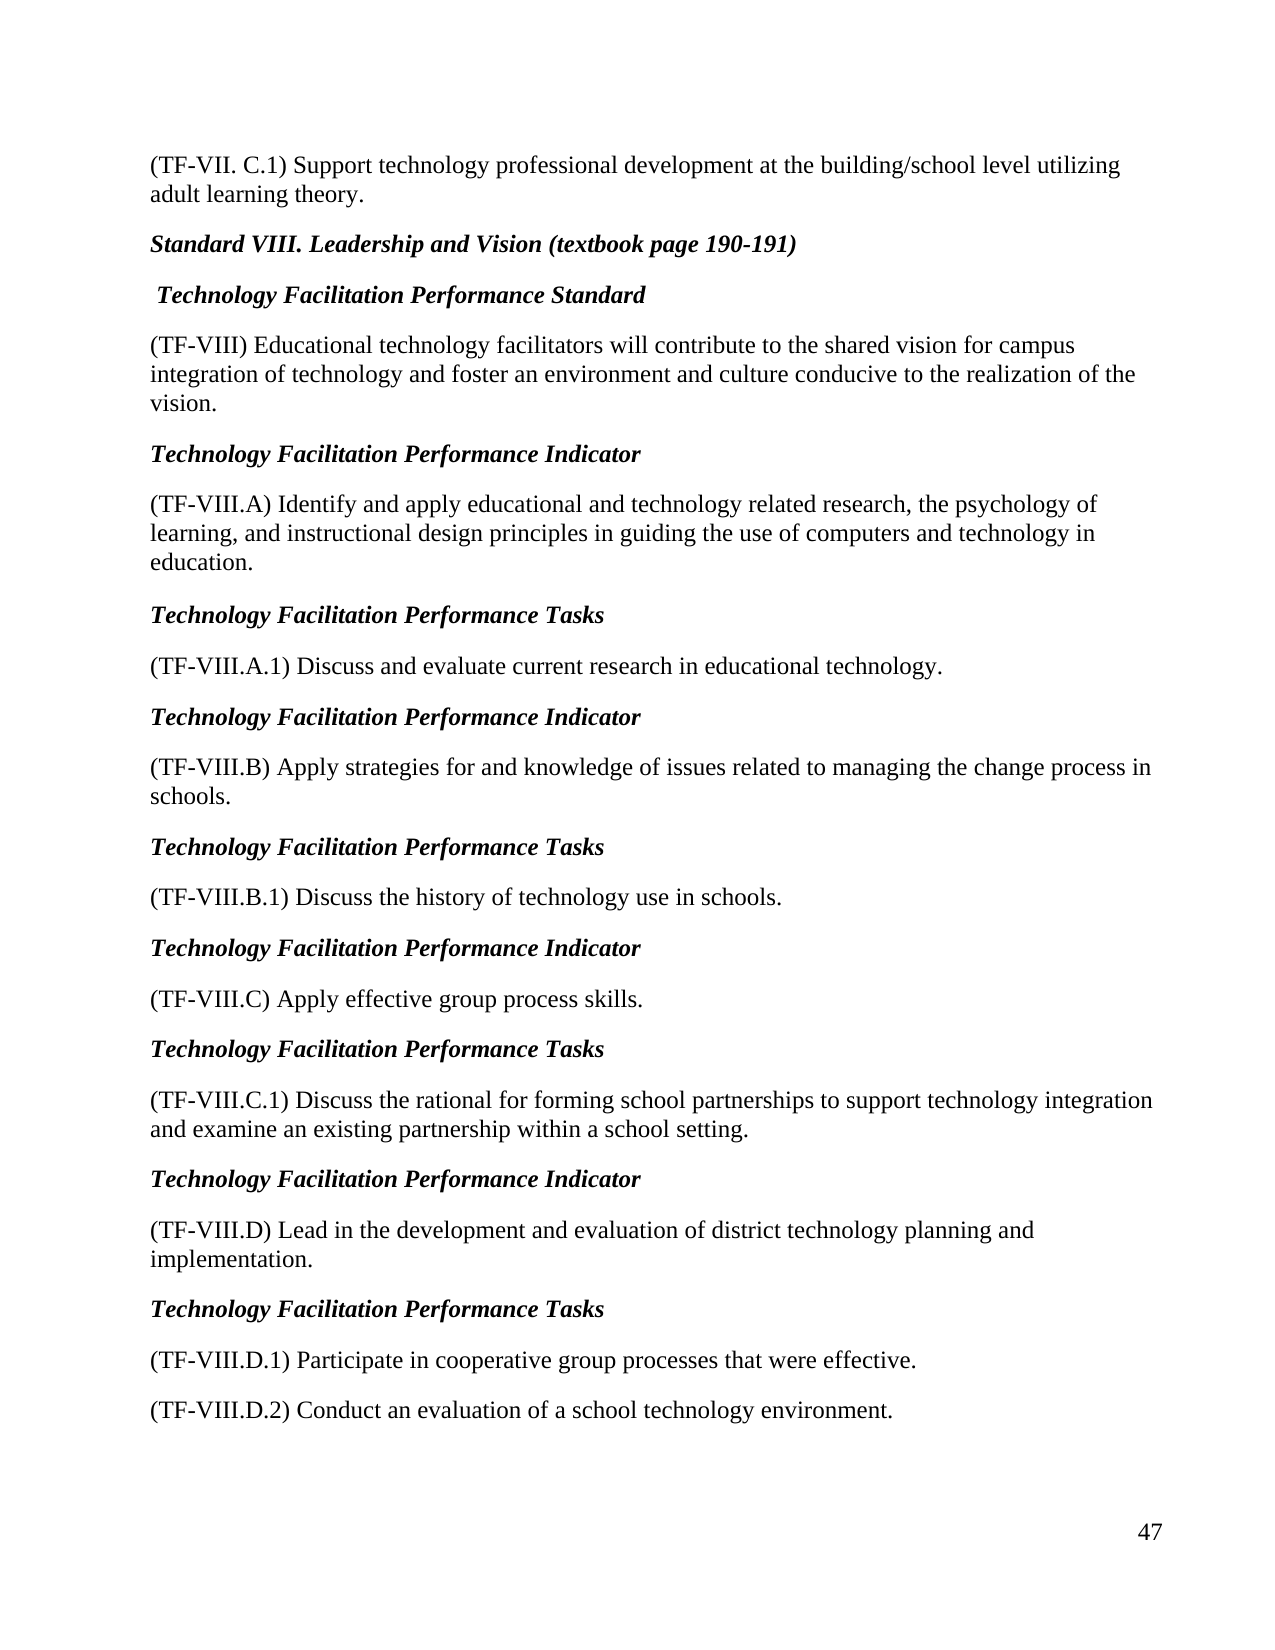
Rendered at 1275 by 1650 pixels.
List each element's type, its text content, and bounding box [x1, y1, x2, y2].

text (TF-VIII.B) Apply strategies for and knowledge of issues related to managing the change process in schools. [150, 752, 1162, 810]
text (TF-VIII.C) Apply effective group process skills. [150, 984, 1162, 1012]
text (TF-VIII.B.1) Discuss the history of technology use in schools. [150, 882, 1162, 911]
text (TF-VIII.D.1) Participate in cooperative group processes that were effective. [150, 1345, 1162, 1374]
text Technology Facilitation Performance Tasks [150, 601, 1162, 629]
text (TF-VIII.D) Lead in the development and evaluation of district technology planning and implementation. [150, 1215, 1162, 1272]
text Technology Facilitation Performance Tasks [150, 1294, 1162, 1323]
text (TF-VIII.A.1) Discuss and evaluate current research in educational technology. [150, 651, 1162, 680]
text (TF-VIII.A) Identify and apply educational and technology related research, the psychology of learning, and instructional design principles in guiding the use of computers and technology in education. [150, 489, 1162, 576]
text Technology Facilitation Performance Indicator [150, 702, 1162, 731]
text (TF-VII. C.1) Support technology professional development at the building/school level utilizing adult learning theory. [150, 150, 1162, 207]
text (TF-VIII.C.1) Discuss the rational for forming school partnerships to support technology integration and examine an existing partnership within a school setting. [150, 1085, 1162, 1142]
text Technology Facilitation Performance Standard [150, 280, 1162, 309]
text (TF-VIII.D.2) Conduct an evaluation of a school technology environment. [150, 1396, 1162, 1424]
text Technology Facilitation Performance Tasks [150, 832, 1162, 861]
text Technology Facilitation Performance Indicator [150, 439, 1162, 467]
text Technology Facilitation Performance Tasks [150, 1034, 1162, 1063]
text Standard VIII. Leadership and Vision (textbook page 190-191) [150, 229, 1162, 258]
text Technology Facilitation Performance Indicator [150, 933, 1162, 962]
text Technology Facilitation Performance Indicator [150, 1164, 1162, 1193]
text (TF-VIII) Educational technology facilitators will contribute to the shared vision for campus integration of technology and foster an environment and culture conducive to the realization of the vision. [150, 331, 1162, 417]
